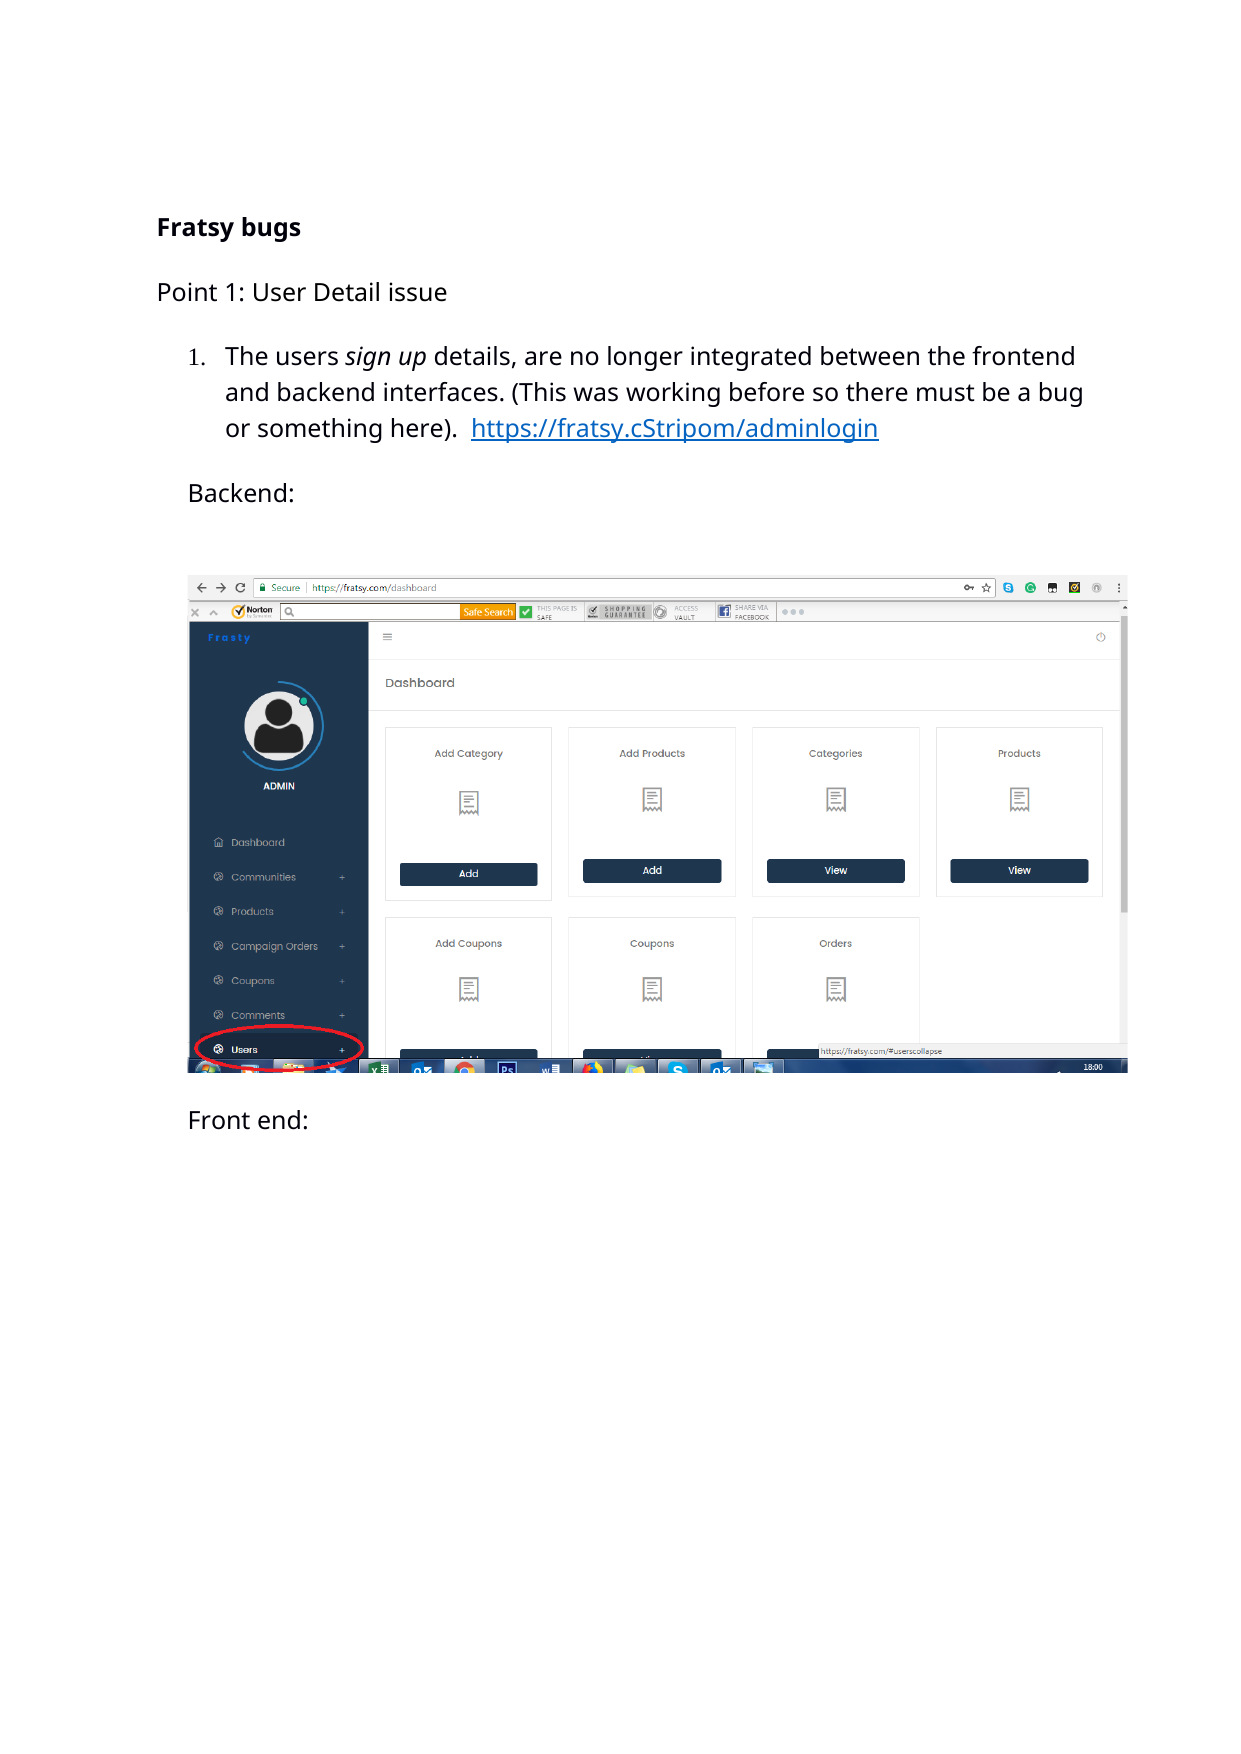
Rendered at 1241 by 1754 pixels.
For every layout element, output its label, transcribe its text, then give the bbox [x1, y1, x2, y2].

list The users sign up details, are no longer integrated between the frontend and backend interfaces. (This was working before so there must be a bug or something here). https://fratsy.cStripom/adminlogin [187, 339, 1090, 444]
text Front end: [187, 1103, 1090, 1137]
text Point 1: User Detail issue [150, 274, 1090, 308]
text Backend: [187, 475, 1090, 509]
text Fratsy bugs [150, 209, 1090, 243]
picture [187, 575, 1128, 1073]
